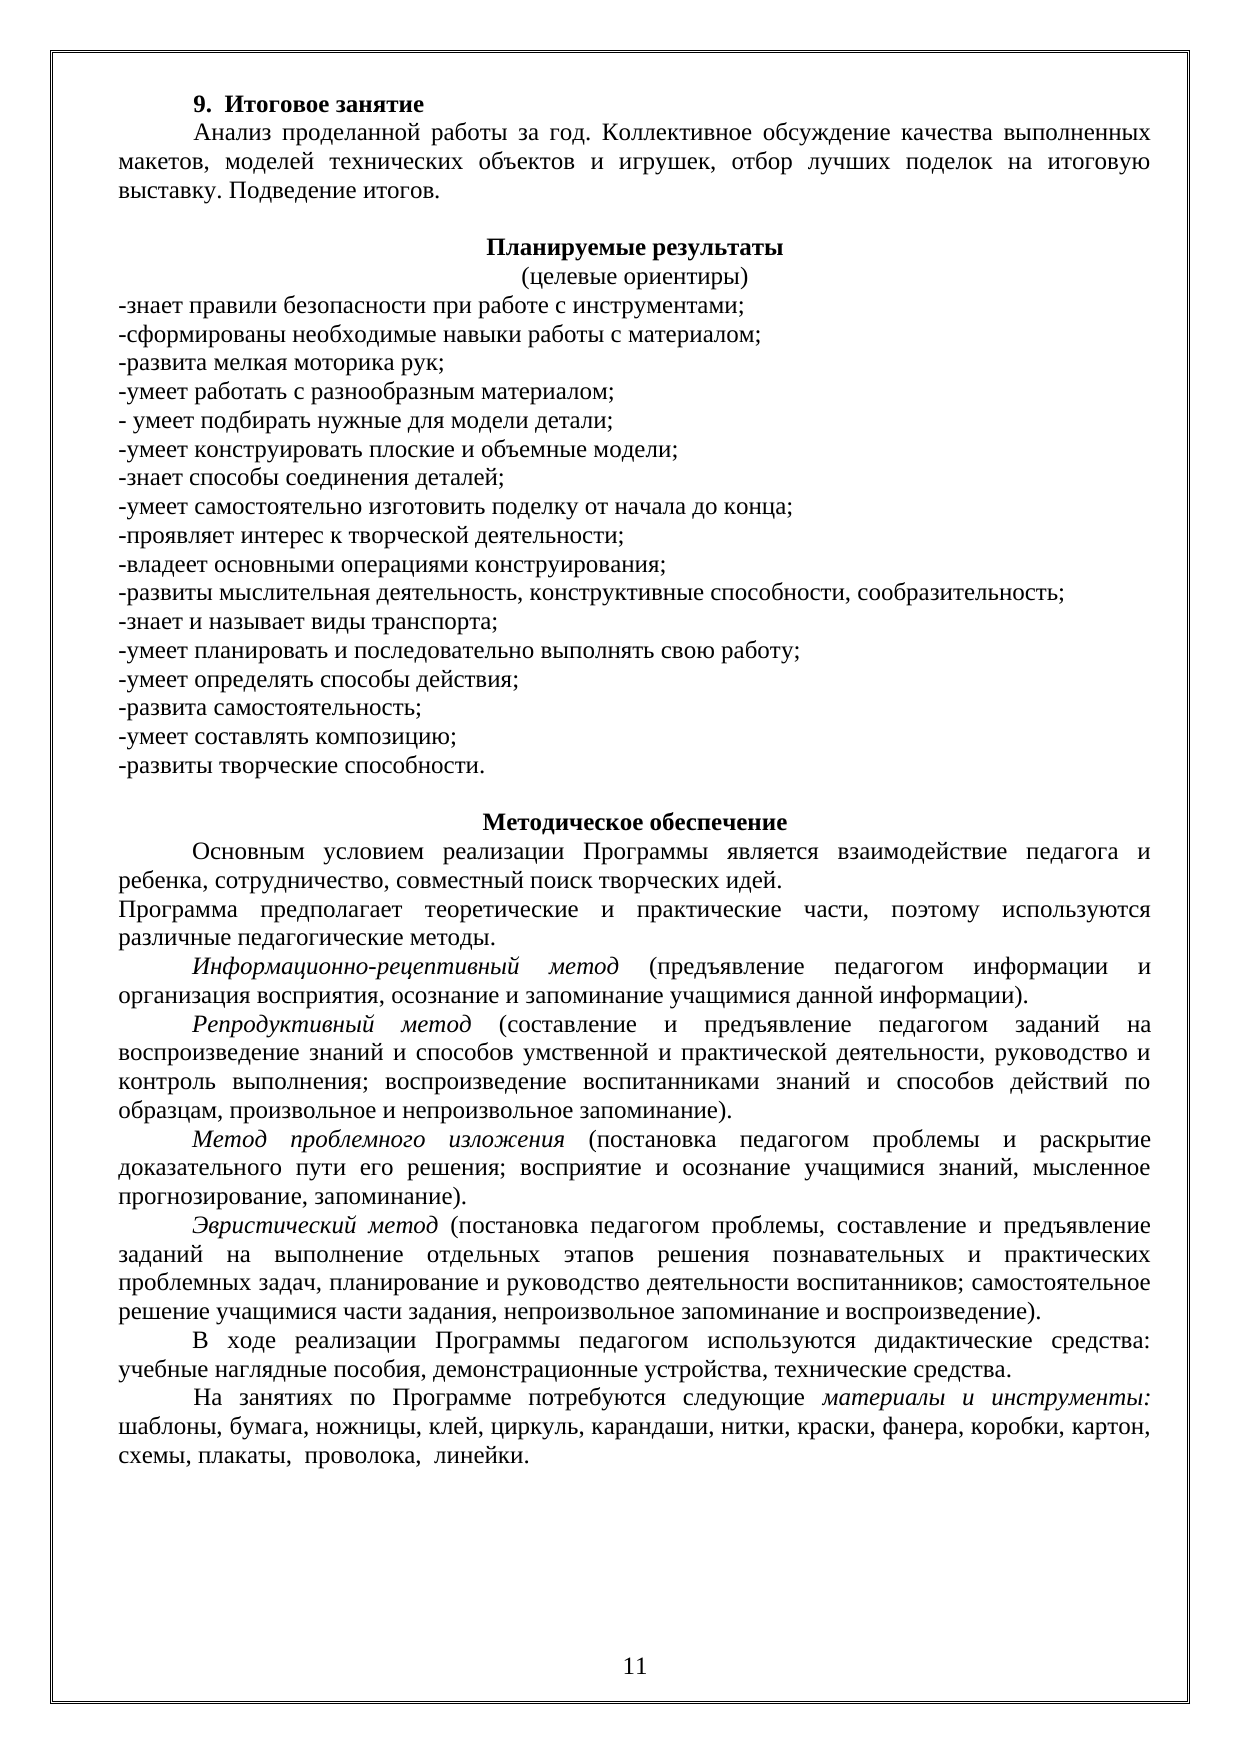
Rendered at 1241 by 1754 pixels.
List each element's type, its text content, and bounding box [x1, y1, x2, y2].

text -умеет самостоятельно изготовить поделку от начала до конца; -проявляет интерес к творческой деятельности; [118, 491, 1152, 549]
text Информационно-рецептивный метод (предъявление педагогом информации и организация восприятия, осознание и запоминание учащимися данной информации). [118, 951, 1152, 1009]
text -умеет конструировать плоские и объемные модели; [118, 434, 1152, 462]
text -умеет работать с разнообразным материалом; [118, 376, 1152, 405]
text 9. Итоговое занятие [118, 89, 1152, 117]
text -развиты творческие способности. [118, 750, 1152, 779]
text -умеет определять способы действия; [118, 664, 1152, 692]
text -знает правили безопасности при работе с инструментами; [118, 290, 1152, 319]
text Анализ проделанной работы за год. Коллективное обсуждение качества выполненных макетов, моделей технических объектов и игрушек, отбор лучших поделок на итоговую выставку. Подведение итогов. [118, 117, 1152, 204]
text (целевые ориентиры) [118, 261, 1152, 290]
text Репродуктивный метод (составление и предъявление педагогом заданий на воспроизведение знаний и способов умственной и практической деятельности, руководство и контроль выполнения; воспроизведение воспитанниками знаний и способов действий по образцам, произвольное и непроизвольное запоминание). [118, 1009, 1152, 1124]
text Методическое обеспечение [118, 807, 1152, 836]
text Планируемые результаты [118, 232, 1152, 261]
text Эвристический метод (постановка педагогом проблемы, составление и предъявление заданий на выполнение отдельных этапов решения познавательных и практических проблемных задач, планирование и руководство деятельности воспитанников; самостоятельное решение учащимися части задания, непроизвольное запоминание и воспроизведение). [118, 1210, 1152, 1325]
text Метод проблемного изложения (постановка педагогом проблемы и раскрытие доказательного пути его решения; восприятие и осознание учащимися знаний, мысленное прогнозирование, запоминание). [118, 1124, 1152, 1210]
text -развита самостоятельность; [118, 692, 1152, 721]
text -умеет планировать и последовательно выполнять свою работу; [118, 635, 1152, 664]
text -владеет основными операциями конструирования; [118, 549, 1152, 577]
text - умеет подбирать нужные для модели детали; [118, 405, 1152, 434]
text Программа предполагает теоретические и практические части, поэтому используются различные педагогические методы. [118, 894, 1152, 951]
text -умеет составлять композицию; [118, 721, 1152, 750]
text Основным условием реализации Программы является взаимодействие педагога и ребенка, сотрудничество, совместный поиск творческих идей. [118, 836, 1152, 894]
text -сформированы необходимые навыки работы с материалом; -развита мелкая моторика рук; [118, 319, 1152, 376]
text -развиты мыслительная деятельность, конструктивные способности, сообразительность; -знает и называет виды транспорта; [118, 577, 1152, 635]
text На занятиях по Программе потребуются следующие материалы и инструменты: шаблоны, бумага, ножницы, клей, циркуль, карандаши, нитки, краски, фанера, коробки, картон, схемы, плакаты, проволока, линейки. [118, 1382, 1152, 1469]
text В ходе реализации Программы педагогом используются дидактические средства: учебные наглядные пособия, демонстрационные устройства, технические средства. [118, 1325, 1152, 1382]
text -знает способы соединения деталей; [118, 462, 1152, 491]
